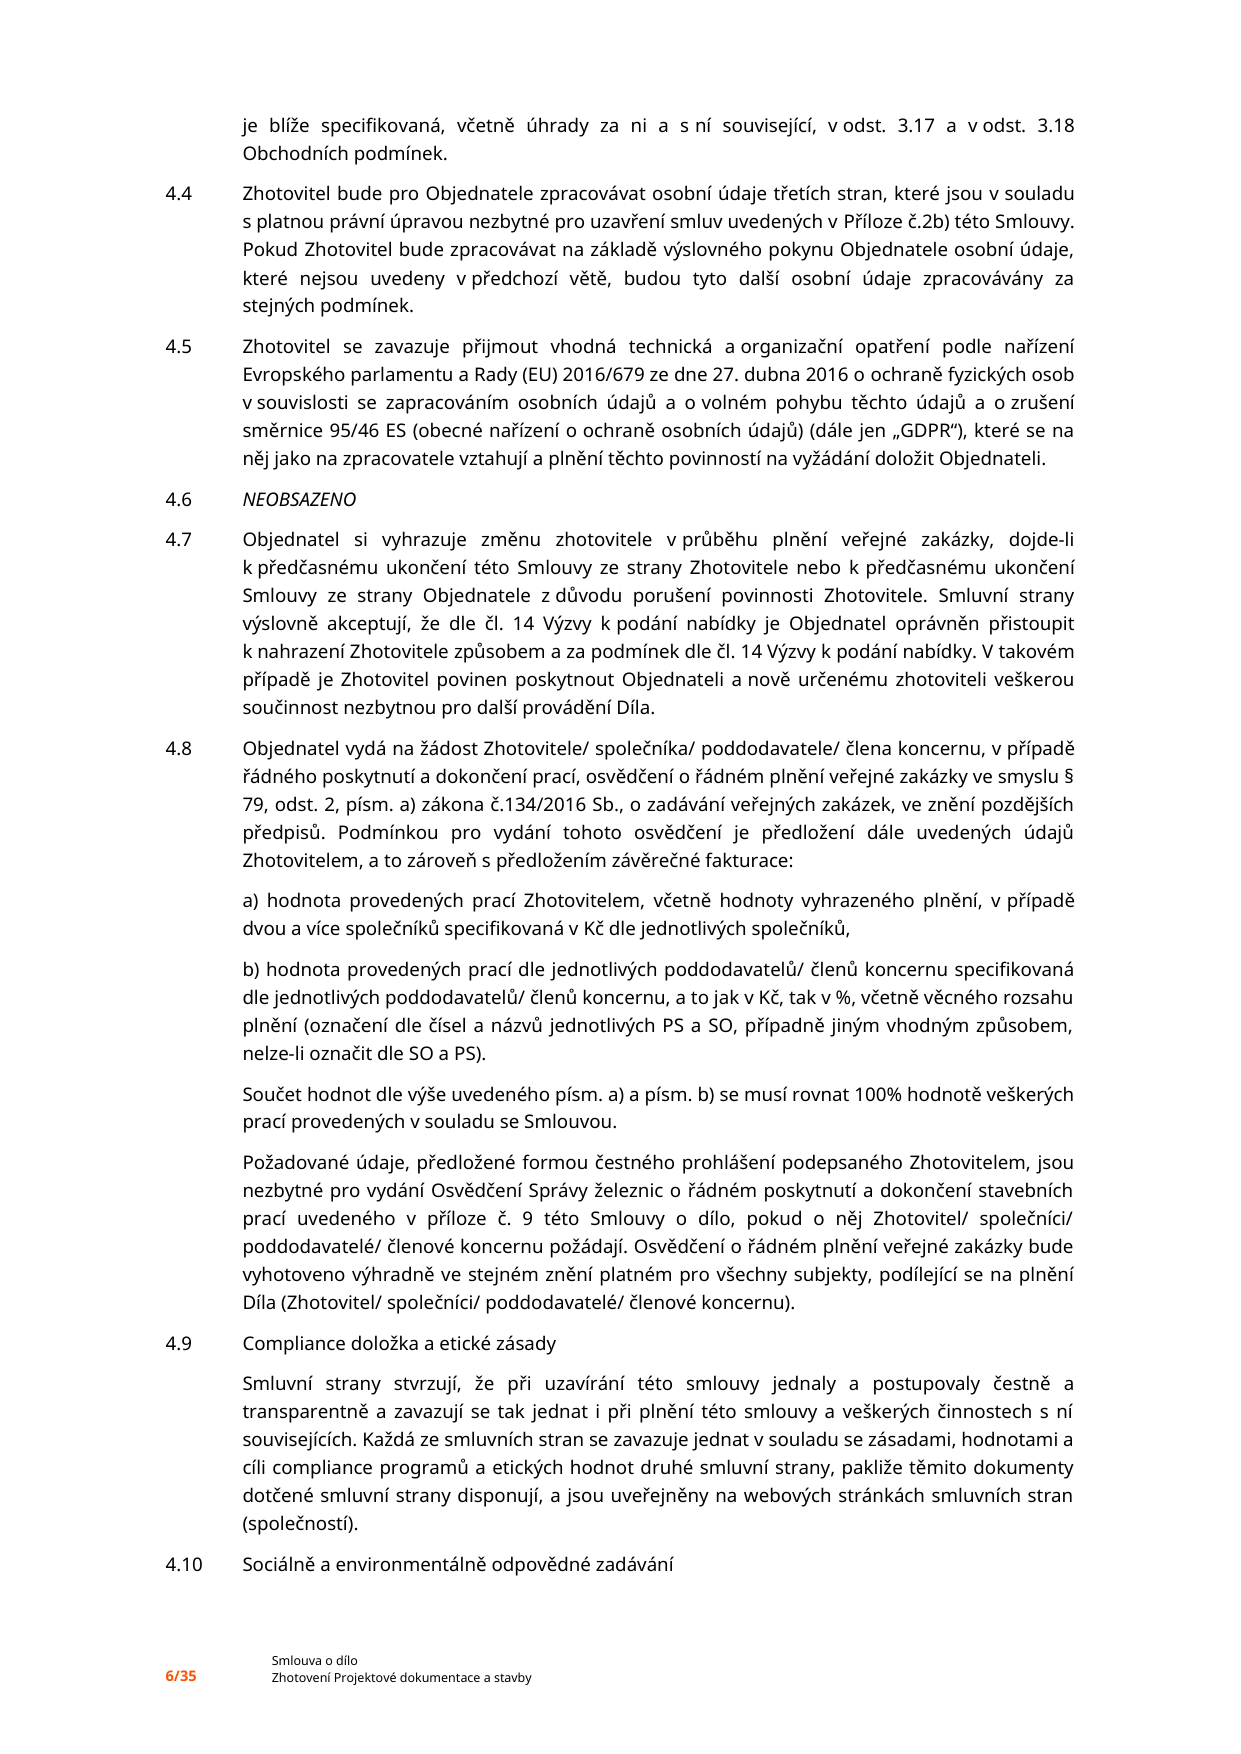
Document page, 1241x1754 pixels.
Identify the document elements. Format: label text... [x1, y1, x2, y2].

list Smluvní strany stvrzují, že při uzavírání této smlouvy jednaly a postupovaly čestně a transparentně a zavazují se tak jednat i při plnění této smlouvy a veškerých činnostech s ní souvisejících. Každá ze smluvních stran se zavazuje jednat v souladu se zásadami, hodnotami a cíli compliance programů a etických hodnot druhé smluvní strany, pakliže těmito dokumenty dotčené smluvní strany disponují, a jsou uveřejněny na webových stránkách smluvních stran (společností). [242, 1371, 1075, 1536]
text Zhotovitel se zavazuje přijmout vhodná technická a organizační opatření podle nařízení Evropského parlamentu a Rady (EU) 2016/679 ze dne 27. dubna 2016 o ochraně fyzických osob v souvislosti se zapracováním osobních údajů a o volném pohybu těchto údajů a o zrušení směrnice 95/46 ES (obecné nařízení o ochraně osobních údajů) (dále jen „GDPR“), které se na něj jako na zpracovatele vztahují a plnění těchto povinností na vyžádání doložit Objednateli. [165, 333, 1075, 471]
text Compliance doložka a etické zásady [165, 1330, 1075, 1356]
text Zhotovitel bude pro Objednatele zpracovávat osobní údaje třetích stran, které jsou v souladu s platnou právní úpravou nezbytné pro uzavření smluv uvedených v Příloze č.2b) této Smlouvy. Pokud Zhotovitel bude zpracovávat na základě výslovného pokynu Objednatele osobní údaje, které nejsou uvedeny v předchozí větě, budou tyto další osobní údaje zpracovávány za stejných podmínek. [165, 181, 1075, 318]
list b) hodnota provedených prací dle jednotlivých poddodavatelů/ členů koncernu specifikovaná dle jednotlivých poddodavatelů/ členů koncernu, a to jak v Kč, tak v %, včetně věcného rozsahu plnění (označení dle čísel a názvů jednotlivých PS a SO, případně jiným vhodným způsobem, nelze-li označit dle SO a PS). [242, 956, 1075, 1066]
text NEOBSAZENO [165, 486, 1075, 511]
list Sociálně a environmentálně odpovědné zadávání [165, 1551, 1075, 1577]
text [165, 112, 1075, 166]
list Objednatel vydá na žádost Zhotovitele/ společníka/ poddodavatele/ člena koncernu, v případě řádného poskytnutí a dokončení prací, osvědčení o řádném plnění veřejné zakázky ve smyslu § 79, odst. 2, písm. a) zákona č.134/2016 Sb., o zadávání veřejných zakázek, ve znění pozdějších předpisů. Podmínkou pro vydání tohoto osvědčení je předložení dále uvedených údajů Zhotovitelem, a to zároveň s předložením závěrečné fakturace: [165, 735, 1075, 873]
list Součet hodnot dle výše uvedeného písm. a) a písm. b) se musí rovnat 100% hodnotě veškerých prací provedených v souladu se Smlouvou. [242, 1081, 1075, 1134]
list Požadované údaje, předložené formou čestného prohlášení podepsaného Zhotovitelem, jsou nezbytné pro vydání Osvědčení Správy železnic o řádném poskytnutí a dokončení stavebních prací uvedeného v příloze č. 9 této Smlouvy o dílo, pokud o něj Zhotovitel/ společníci/ poddodavatelé/ členové koncernu požádají. Osvědčení o řádném plnění veřejné zakázky bude vyhotoveno výhradně ve stejném znění platném pro všechny subjekty, podílející se na plnění Díla (Zhotovitel/ společníci/ poddodavatelé/ členové koncernu). [242, 1149, 1075, 1315]
text Objednatel si vyhrazuje změnu zhotovitele v průběhu plnění veřejné zakázky, dojde-li k předčasnému ukončení této Smlouvy ze strany Zhotovitele nebo k předčasnému ukončení Smlouvy ze strany Objednatele z důvodu porušení povinnosti Zhotovitele. Smluvní strany výslovně akceptují, že dle čl. 14 Výzvy k podání nabídky je Objednatel oprávněn přistoupit k nahrazení Zhotovitele způsobem a za podmínek dle čl. 14 Výzvy k podání nabídky. V takovém případě je Zhotovitel povinen poskytnout Objednateli a nově určenému zhotoviteli veškerou součinnost nezbytnou pro další provádění Díla. [165, 526, 1075, 720]
list a) hodnota provedených prací Zhotovitelem, včetně hodnoty vyhrazeného plnění, v případě dvou a více společníků specifikovaná v Kč dle jednotlivých společníků, [242, 888, 1075, 941]
